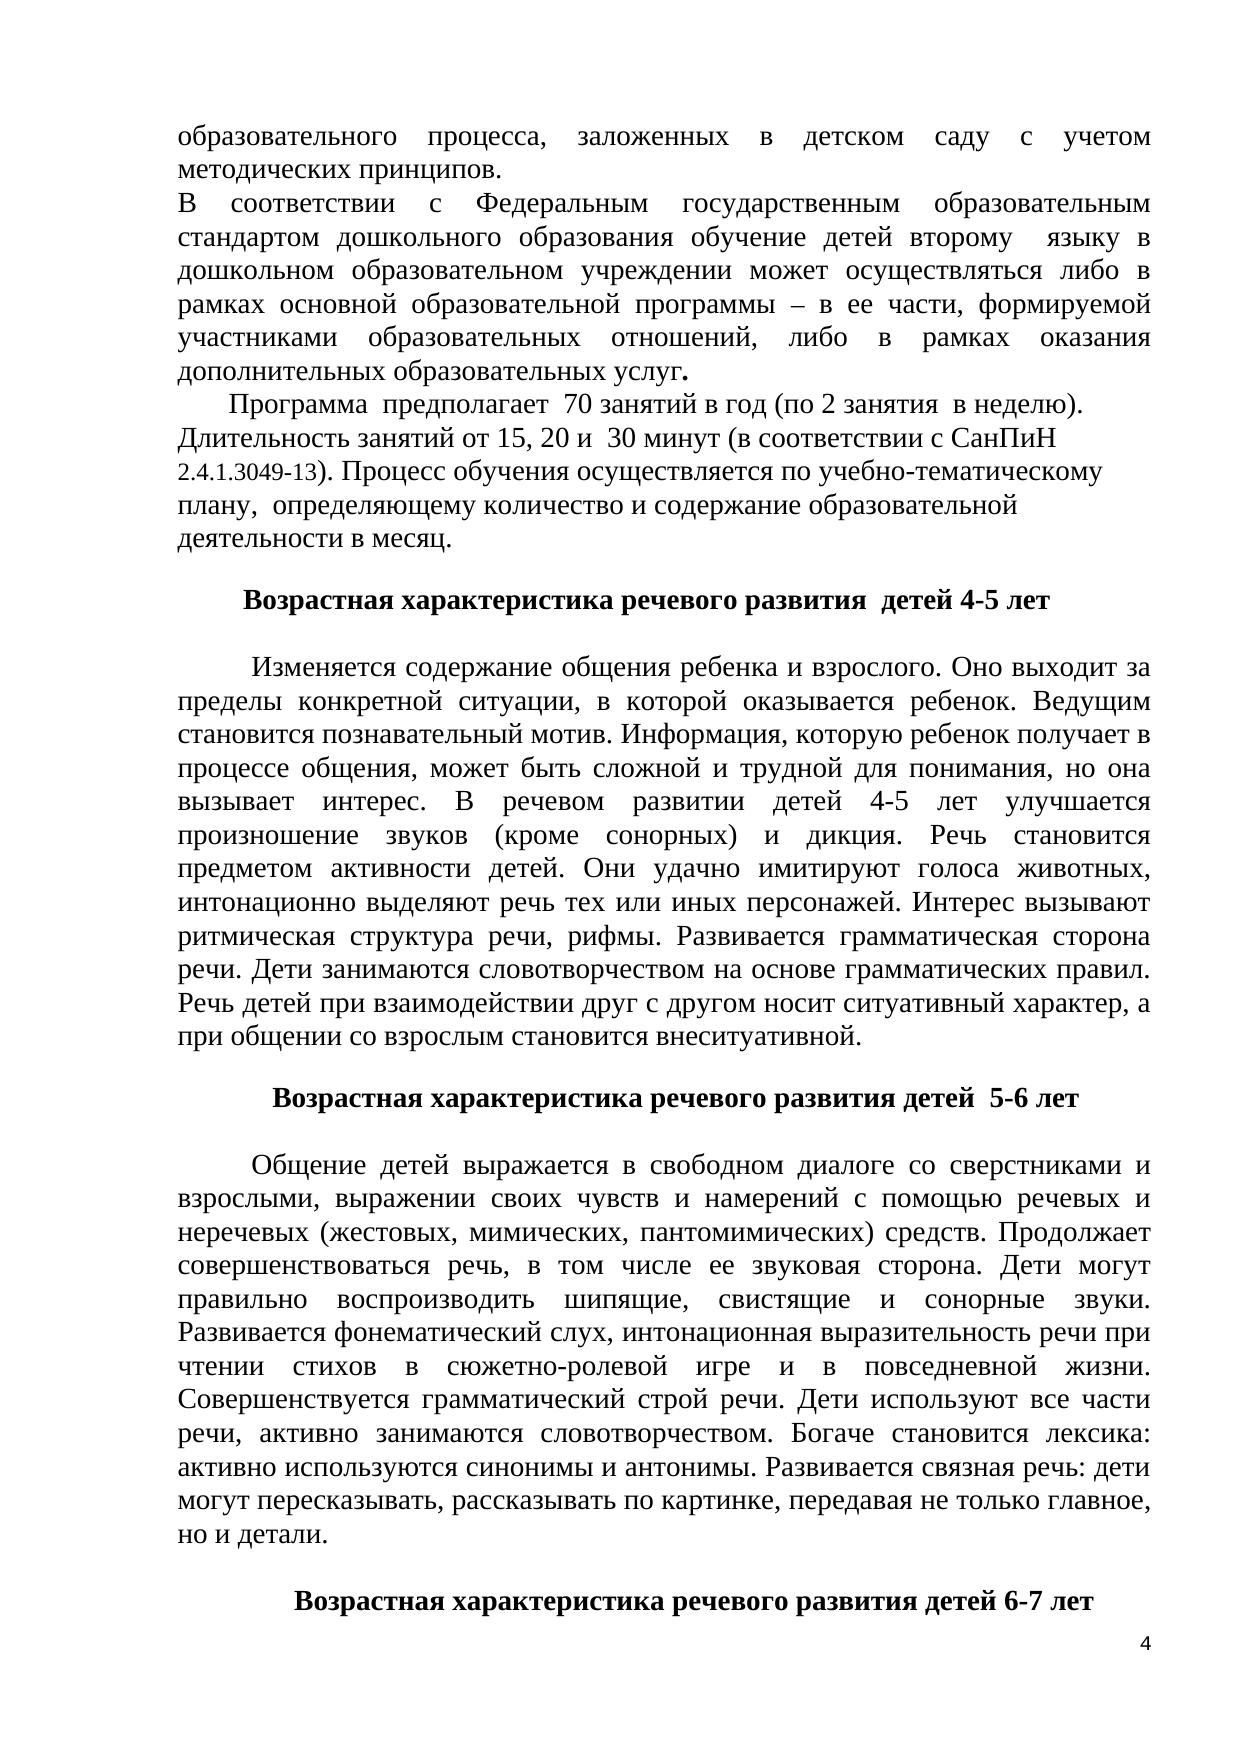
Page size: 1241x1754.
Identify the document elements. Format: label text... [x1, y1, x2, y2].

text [177, 118, 1152, 185]
text Возрастная характеристика речевого развития детей 6-7 лет [177, 1583, 1152, 1616]
text Возрастная характеристика речевого развития детей 5-6 лет [177, 1080, 1152, 1113]
text Общение детей выражается в свободном диалоге со сверстниками и взрослыми, выражении своих чувств и намерений с помощью речевых и неречевых (жестовых, мимических, пантомимических) средств. Продолжает совершенствоваться речь, в том числе ее звуковая сторона. Дети могут правильно воспроизводить шипящие, свистящие и сонорные звуки. Развивается фонематический слух, интонационная выразительность речи при чтении стихов в сюжетно-ролевой игре и в повседневной жизни. Совершенствуется грамматический строй речи. Дети используют все части речи, активно занимаются словотворчеством. Богаче становится лексика: активно используются синонимы и антонимы. Развивается связная речь: дети могут пересказывать, рассказывать по картинке, передавая не только главное, но и детали. [177, 1147, 1152, 1549]
text Программа предполагает 70 занятий в год (по 2 занятия в неделю). Длительность занятий от 15, 20 и 30 минут (в соответствии с СанПиН 2.4.1.3049-13). Процесс обучения осуществляется по учебно-тематическому плану, определяющему количество и содержание образовательной деятельности в месяц. [177, 386, 1152, 554]
text Изменяется содержание общения ребенка и взрослого. Оно выходит за пределы конкретной ситуации, в которой оказывается ребенок. Ведущим становится познавательный мотив. Информация, которую ребенок получает в процессе общения, может быть сложной и трудной для понимания, но она вызывает интерес. В речевом развитии детей 4-5 лет улучшается произношение звуков (кроме сонорных) и дикция. Речь становится предметом активности детей. Они удачно имитируют голоса животных, интонационно выделяют речь тех или иных персонажей. Интерес вызывают ритмическая структура речи, рифмы. Развивается грамматическая сторона речи. Дети занимаются словотворчеством на основе грамматических правил. Речь детей при взаимодействии друг с другом носит ситуативный характер, а при общении со взрослым становится внеситуативной. [177, 649, 1152, 1052]
text В соответствии с Федеральным государственным образовательным стандартом дошкольного образования обучение детей второму языку в дошкольном образовательном учреждении может осуществляться либо в рамках основной образовательной программы – в ее части, формируемой участниками образовательных отношений, либо в рамках оказания дополнительных образовательных услуг. [177, 185, 1152, 386]
text Возрастная характеристика речевого развития детей 4-5 лет [177, 582, 1152, 616]
